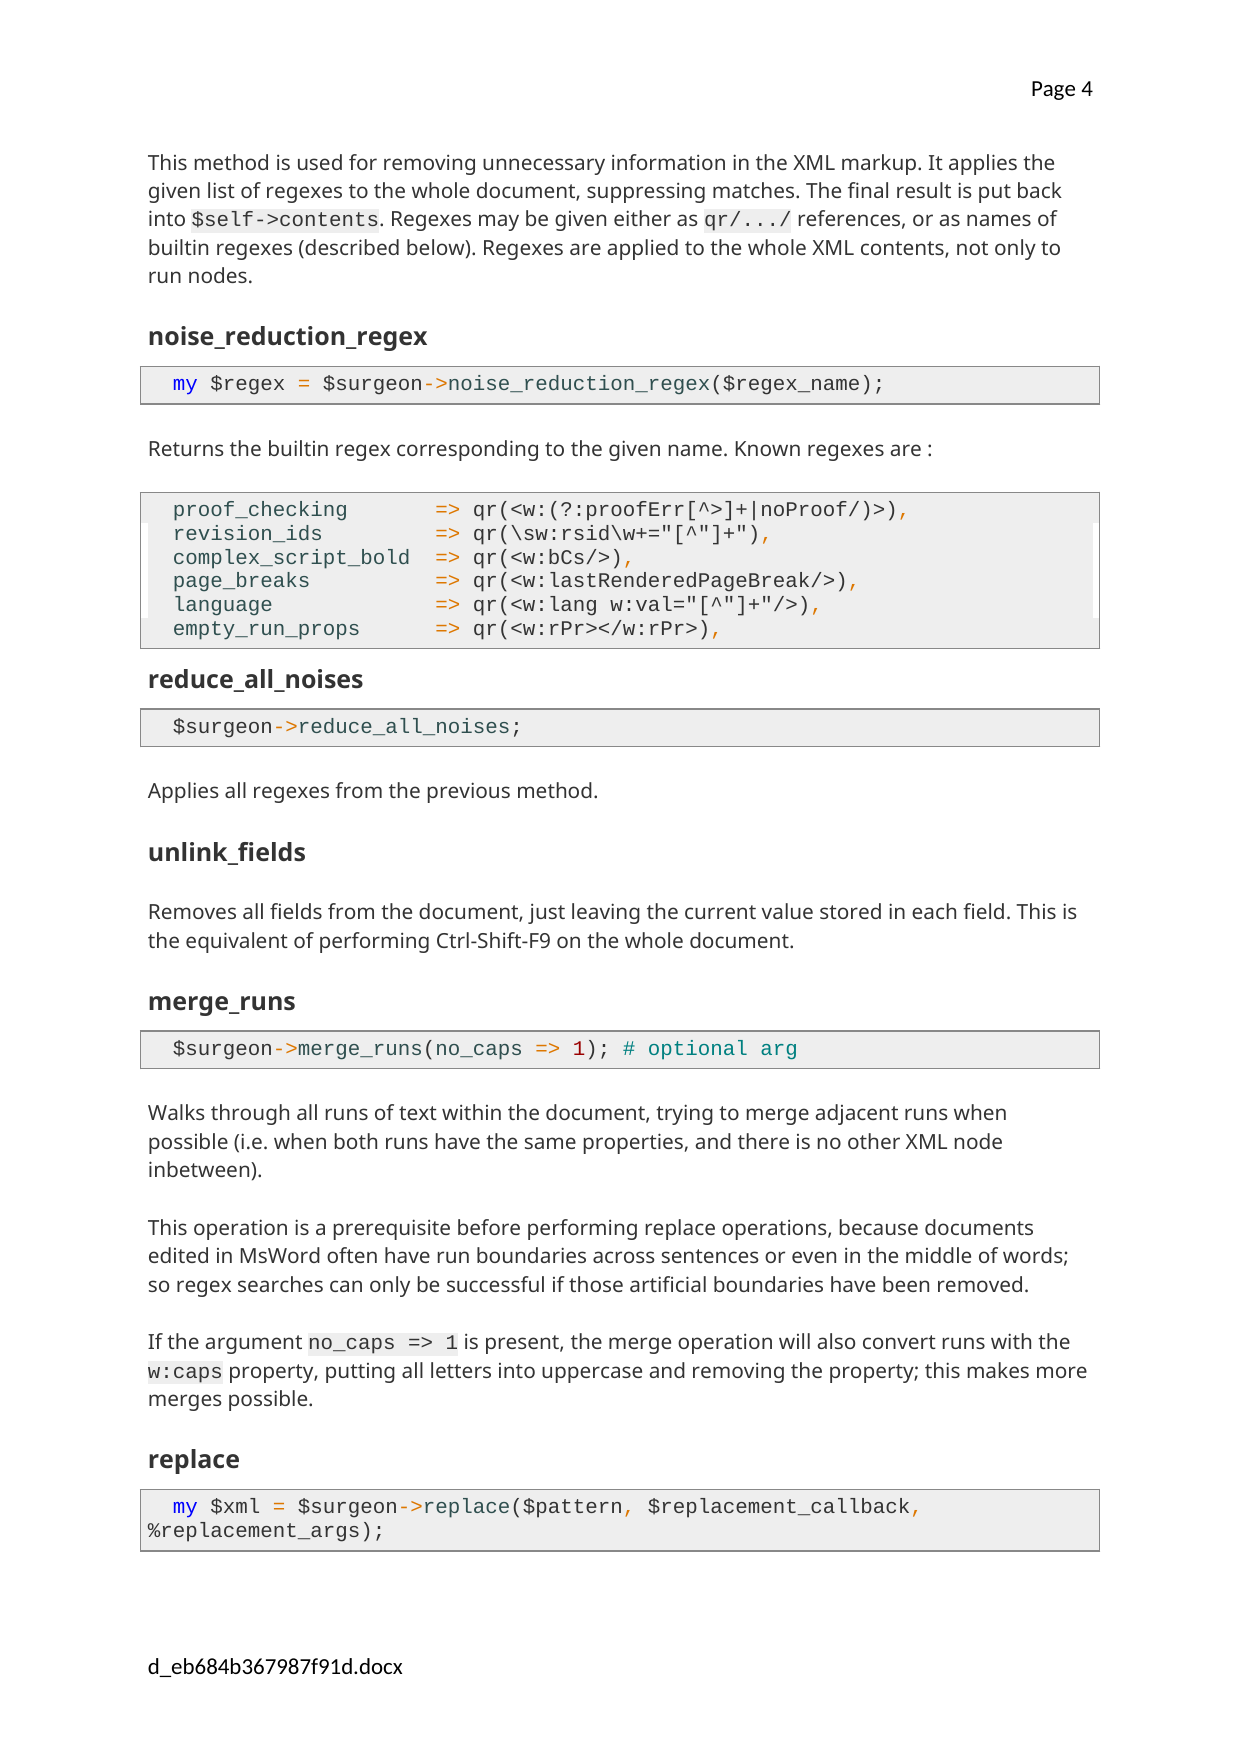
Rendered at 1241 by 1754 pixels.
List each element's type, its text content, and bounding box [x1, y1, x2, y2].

text Walks through all runs of text within the document, trying to merge adjacent runs when possible (i.e. when both runs have the same properties, and there is no other XML node inbetween). [148, 1098, 1093, 1184]
text Returns the builtin regex corresponding to the given name. Known regexes are : [148, 434, 1093, 462]
text unlink_fields [148, 834, 1093, 868]
text Removes all fields from the document, just leaving the current value stored in each field. This is the equivalent of performing Ctrl-Shift-F9 on the whole document. [148, 897, 1093, 954]
text my $regex = $surgeon->noise_reduction_regex($regex_name); [141, 367, 1099, 403]
text This operation is a prerequisite before performing replace operations, because documents edited in MsWord often have run boundaries across sentences or even in the middle of words; so regex searches can only be successful if those artificial boundaries have been removed. [148, 1213, 1093, 1298]
text This method is used for removing unnecessary information in the XML markup. It applies the given list of regexes to the whole document, suppressing matches. The final result is put back into $self->contents. Regexes may be given either as qr/.../ references, or as names of builtin regexes (described below). Regexes are applied to the whole XML contents, not only to run nodes. [148, 148, 1093, 290]
text If the argument no_caps => 1 is present, the merge operation will also convert runs with the w:caps property, putting all letters into uppercase and removing the property; this makes more merges possible. [148, 1327, 1093, 1413]
text noise_reduction_regex [148, 319, 1093, 353]
text complex_script_bold => qr(<w:bCs/>), [148, 547, 1093, 570]
text replace [148, 1442, 1093, 1476]
text Applies all regexes from the previous method. [148, 777, 1093, 805]
text revision_ids => qr(\sw:rsid\w+="[^"]+"), [148, 523, 1093, 547]
text page_breaks => qr(<w:lastRenderedPageBreak/>), [148, 570, 1093, 594]
text reduce_all_noises [148, 662, 1093, 696]
text proof_checking => qr(<w:(?:proofErr[^>]+|noProof/)>), [141, 493, 1099, 523]
text $surgeon->merge_runs(no_caps => 1); # optional arg [141, 1032, 1099, 1068]
text merge_runs [148, 983, 1093, 1018]
text language => qr(<w:lang w:val="[^"]+"/>), [148, 594, 1093, 610]
text my $xml = $surgeon->replace($pattern, $replacement_callback, %replacement_args); [141, 1490, 1099, 1550]
text empty_run_props => qr(<w:rPr></w:rPr>), [141, 610, 1099, 648]
text $surgeon->reduce_all_noises; [141, 710, 1099, 746]
